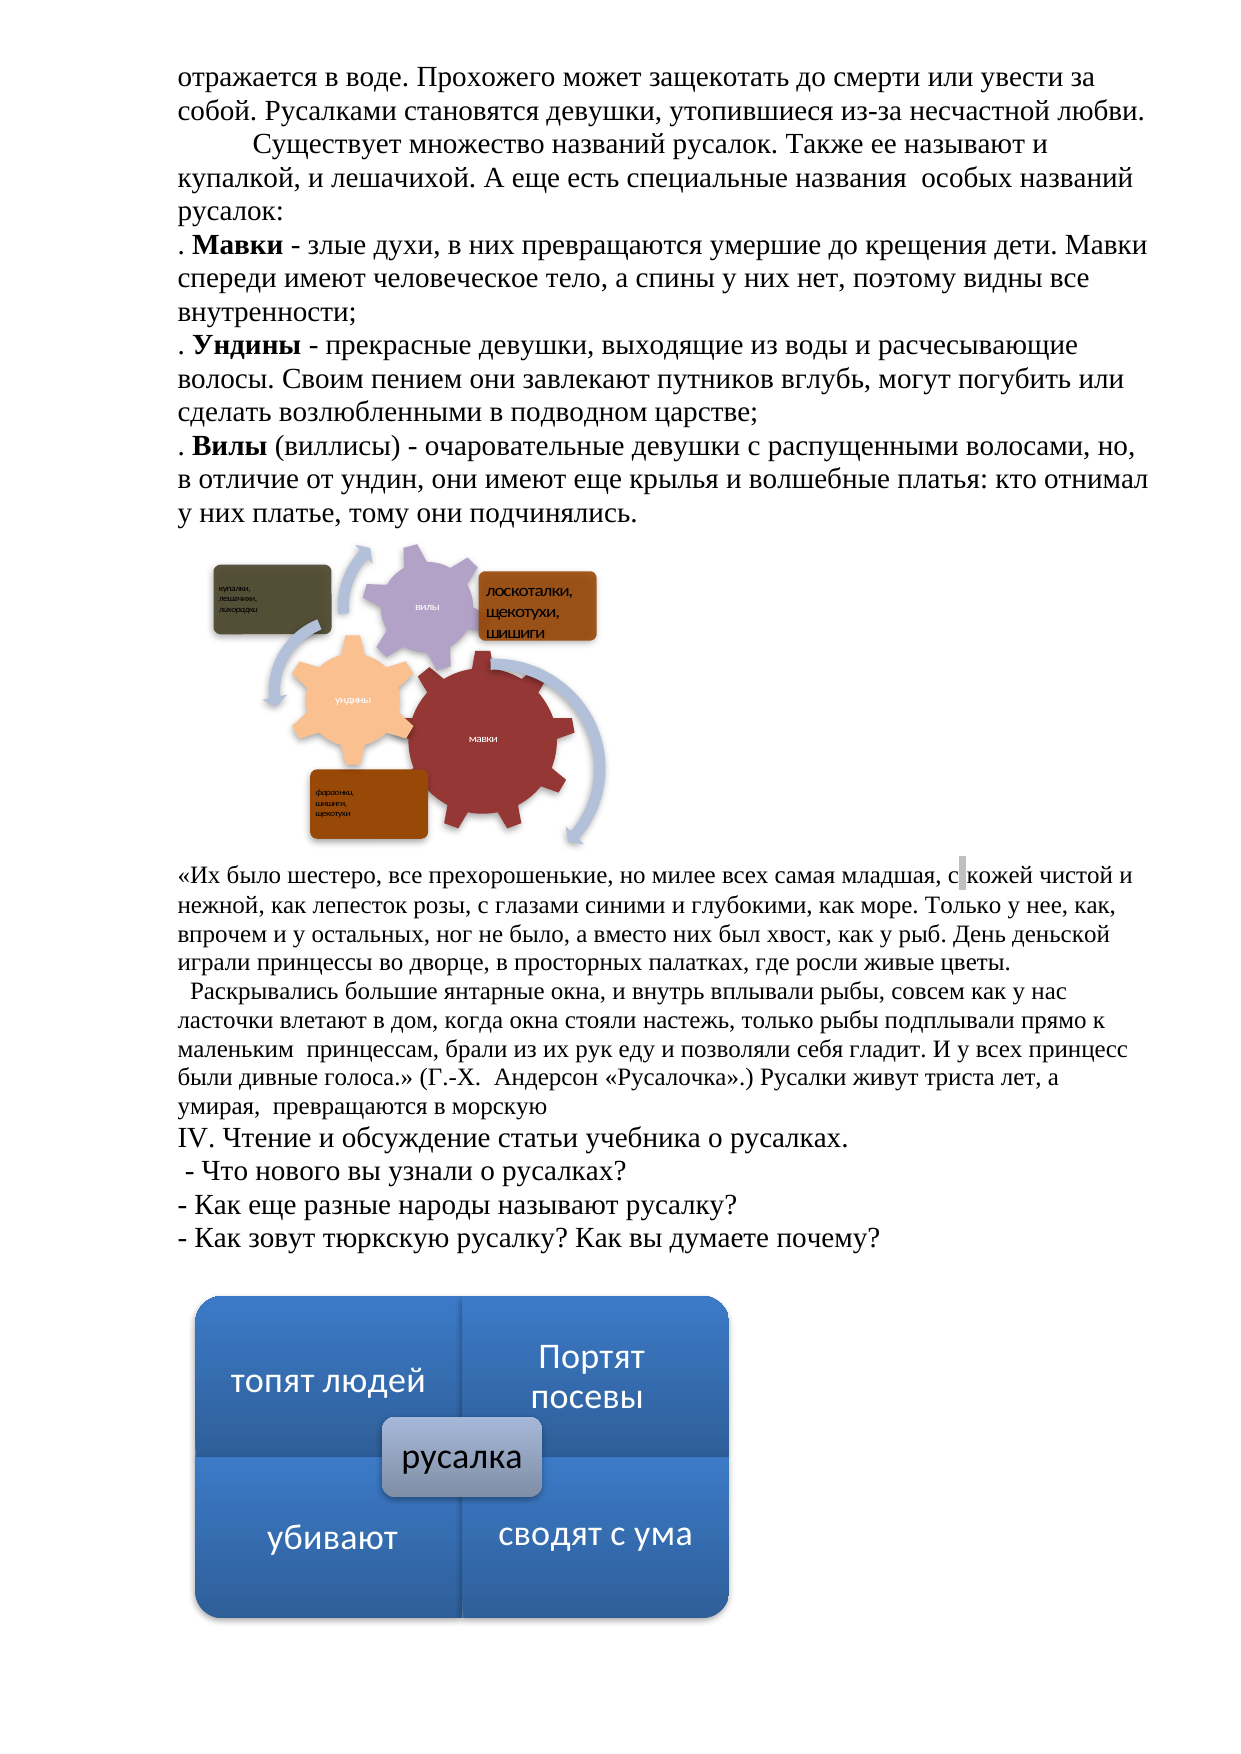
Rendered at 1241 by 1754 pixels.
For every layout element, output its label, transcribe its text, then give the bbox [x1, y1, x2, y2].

text Существует множество названий русалок. Также ее называют и купалкой, и лешачихой. А еще есть специальные названия особых названий русалок: [177, 126, 1152, 227]
text . Вилы (виллисы) - очаровательные девушки с распущенными волосами, но, в отличие от ундин, они имеют еще крылья и волшебные платья: кто отнимал у них платье, тому они подчинялись. [177, 428, 1152, 529]
text - Как еще разные народы называют русалку? [177, 1187, 1152, 1221]
text IV. Чтение и обсуждение статьи учебника о русалках. [177, 1120, 1152, 1153]
text . Ундины - прекрасные девушки, выходящие из воды и расчесывающие волосы. Своим пением они завлекают путников вглубь, могут погубить или сделать возлюбленными в подводном царстве; [177, 327, 1152, 428]
text - Как зовут тюркскую русалку? Как вы думаете почему? [177, 1221, 1152, 1254]
text . Мавки - злые духи, в них превращаются умершие до крещения дети. Мавки спереди имеют человеческое тело, а спины у них нет, поэтому видны все внутренности; [177, 227, 1152, 327]
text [177, 59, 1152, 126]
text «Их было шестеро, все прехорошенькие, но милее всех самая младшая, с кожей чистой и нежной, как лепесток розы, с глазами синими и глубокими, как море. Только у нее, как, впрочем и у остальных, ног не было, а вместо них был хвост, как у рыб. День деньской играли принцессы во дворце, в просторных палатках, где росли живые цветы. Раскрывались большие янтарные окна, и внутрь вплывали рыбы, совсем как у нас ласточки влетают в дом, когда окна стояли настежь, только рыбы подплывали прямо к маленьким принцессам, брали из их рук еду и позволяли себя гладит. И у всех принцесс были дивные голоса.» (Г.-Х. Андерсон «Русалочка».) Русалки живут триста лет, а умирая, превращаются в морскую [177, 529, 1152, 1120]
text - Что нового вы узнали о русалках? [177, 1153, 1152, 1187]
